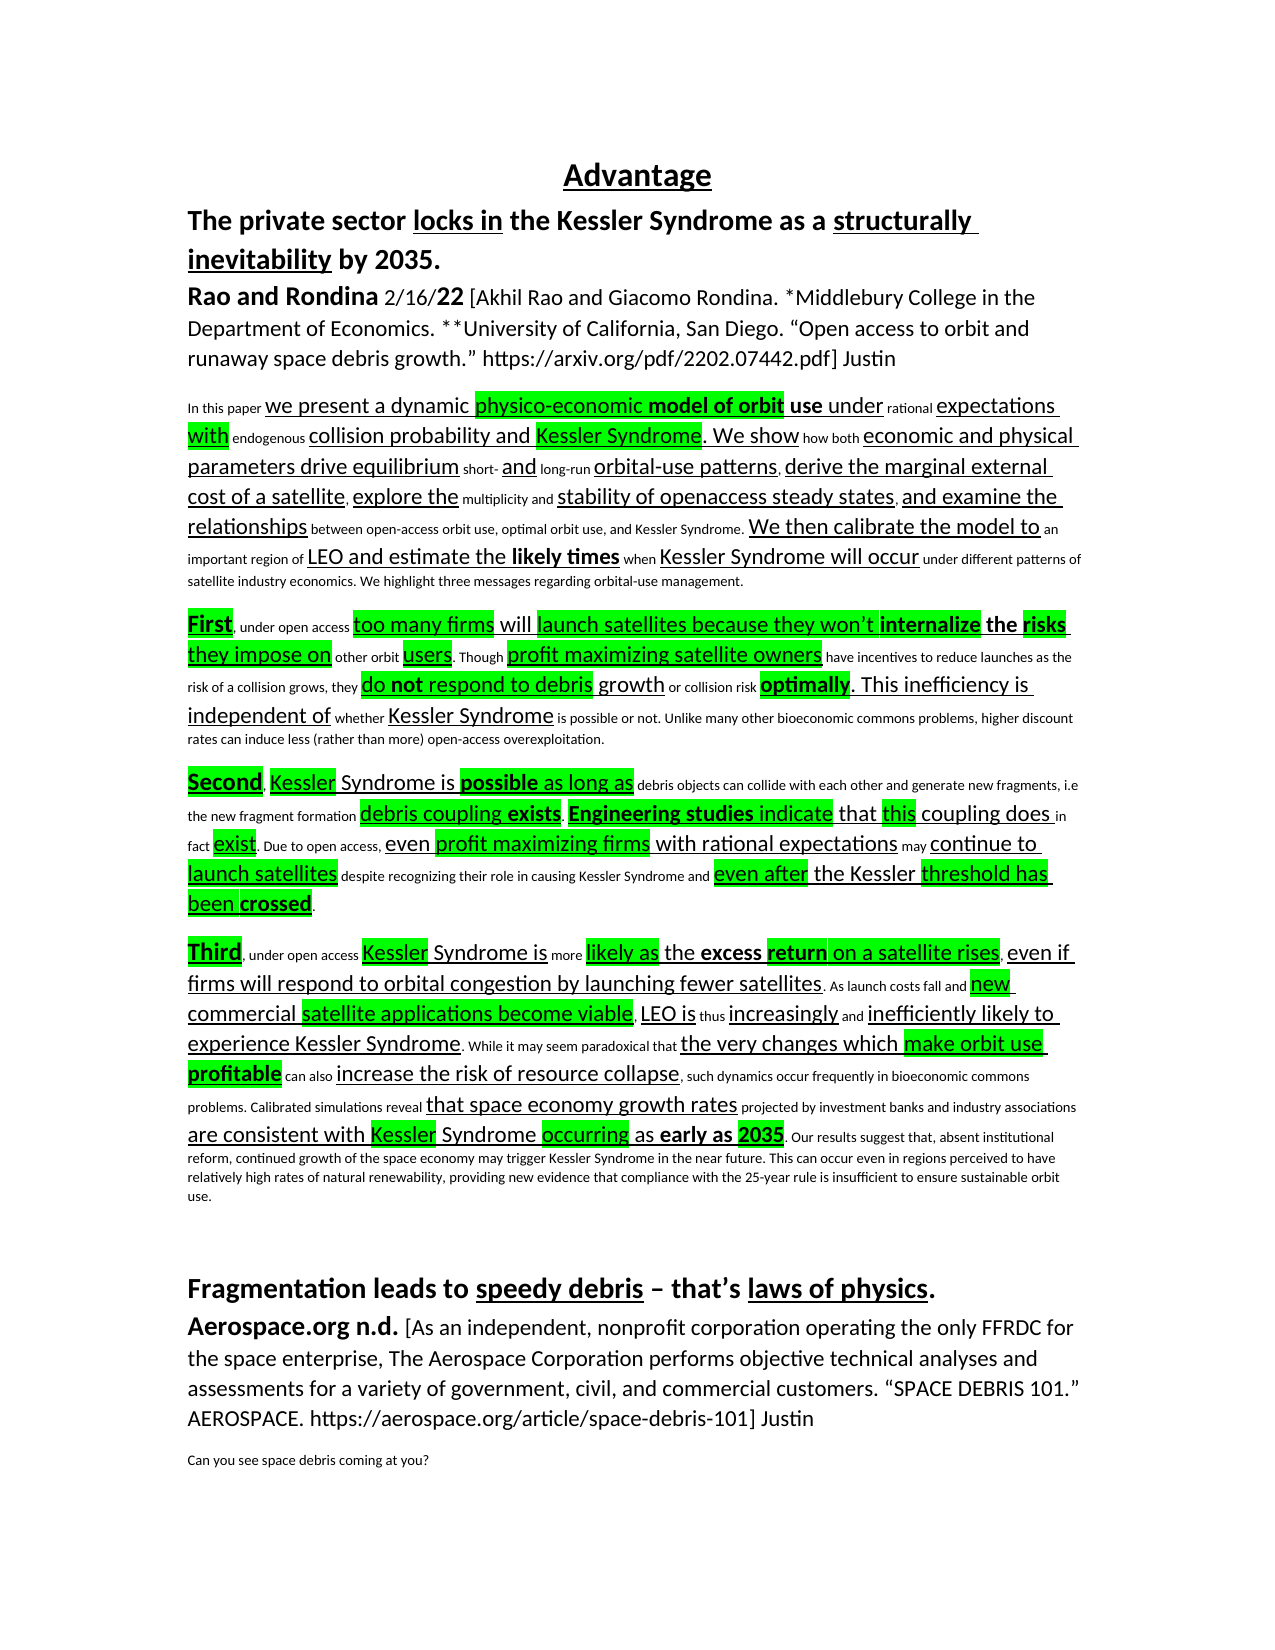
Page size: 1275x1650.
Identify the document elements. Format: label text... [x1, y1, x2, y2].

subtitle Advantage [187, 154, 1087, 195]
text In this paper we present a dynamic physico-economic model of orbit use under rational expectations with endogenous collision probability and Kessler Syndrome. We show how both economic and physical parameters drive equilibrium short- and long-run orbital-use patterns, derive the marginal external cost of a satellite, explore the multiplicity and stability of openaccess steady states, and examine the relationships between open-access orbit use, optimal orbit use, and Kessler Syndrome. We then calibrate the model to an important region of LEO and estimate the likely times when Kessler Syndrome will occur under different patterns of satellite industry economics. We highlight three messages regarding orbital-use management. [187, 391, 1087, 590]
text Aerospace.org n.d. [As an independent, nonprofit corporation operating the only FFRDC for the space enterprise, The Aerospace Corporation performs objective technical analyses and assessments for a variety of government, civil, and commercial customers. “SPACE DEBRIS 101.” AEROSPACE. https://aerospace.org/article/space-debris-101] Justin [187, 1309, 1087, 1432]
text Second, Kessler Syndrome is possible as long as debris objects can collide with each other and generate new fragments, i.e the new fragment formation debris coupling exists. Engineering studies indicate that this coupling does in fact exist. Due to open access, even profit maximizing firms with rational expectations may continue to launch satellites despite recognizing their role in causing Kessler Syndrome and even after the Kessler threshold has been crossed. [187, 766, 1087, 917]
text Rao and Rondina 2/16/22 [Akhil Rao and Giacomo Rondina. *Middlebury College in the Department of Economics. **University of California, San Diego. “Open access to orbit and runaway space debris growth.” https://arxiv.org/pdf/2202.07442.pdf] Justin [187, 279, 1087, 373]
text Third, under open access Kessler Syndrome is more likely as the excess return on a satellite rises, even if firms will respond to orbital congestion by launching fewer satellites. As launch costs fall and new commercial satellite applications become viable, LEO is thus increasingly and inefficiently likely to experience Kessler Syndrome. While it may seem paradoxical that the very changes which make orbit use profitable can also increase the risk of resource collapse, such dynamics occur frequently in bioeconomic commons problems. Calibrated simulations reveal that space economy growth rates projected by investment banks and industry associations are consistent with Kessler Syndrome occurring as early as 2035. Our results suggest that, absent institutional reform, continued growth of the space economy may trigger Kessler Syndrome in the near future. This can occur even in regions perceived to have relatively high rates of natural renewability, providing new evidence that compliance with the 25-year rule is insufficient to ensure sustainable orbit use. [187, 936, 1087, 1206]
subtitle Fragmentation leads to speedy debris – that’s laws of physics. [187, 1270, 1087, 1306]
text Can you see space debris coming at you? [187, 1451, 1087, 1469]
subtitle The private sector locks in the Kessler Syndrome as a structurally inevitability by 2035. [187, 202, 1087, 276]
text First, under open access too many firms will launch satellites because they won’t internalize the risks they impose on other orbit users. Though profit maximizing satellite owners have incentives to reduce launches as the risk of a collision grows, they do not respond to debris growth or collision risk optimally. This inefficiency is independent of whether Kessler Syndrome is possible or not. Unlike many other bioeconomic commons problems, higher discount rates can induce less (rather than more) open-access overexploitation. [187, 608, 1087, 748]
